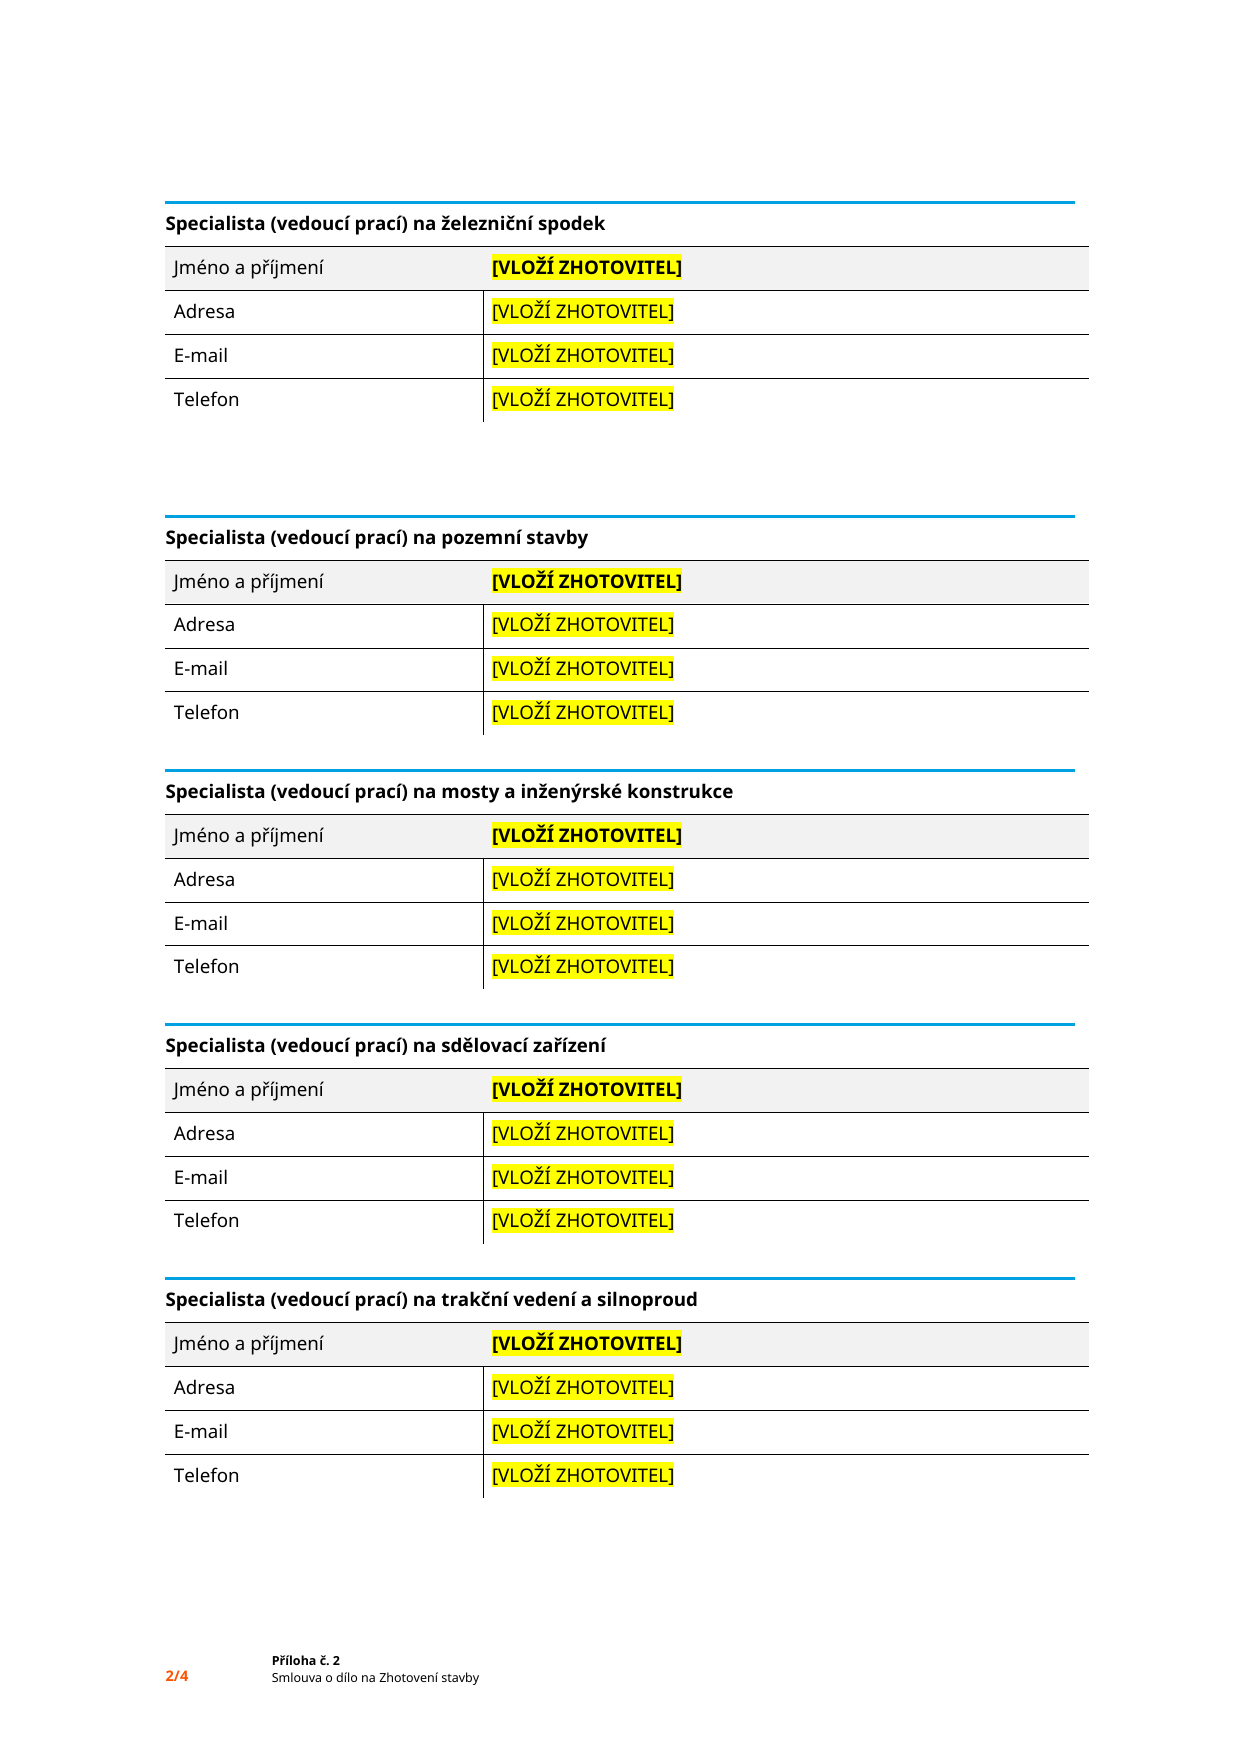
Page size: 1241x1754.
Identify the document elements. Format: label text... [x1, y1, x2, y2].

table_cell [VLOŽÍ ZHOTOVITEL] [484, 605, 1089, 647]
table_cell [VLOŽÍ ZHOTOVITEL] [484, 692, 1089, 735]
table_cell [VLOŽÍ ZHOTOVITEL] [484, 335, 1089, 378]
table_header [VLOŽÍ ZHOTOVITEL] [484, 561, 1089, 603]
table_cell Telefon [165, 1201, 483, 1243]
table_cell [VLOŽÍ ZHOTOVITEL] [484, 859, 1089, 902]
table_cell E-mail [165, 1411, 483, 1454]
table_cell Telefon [165, 1455, 483, 1498]
table_header Jméno a příjmení [165, 815, 484, 858]
table_cell [VLOŽÍ ZHOTOVITEL] [484, 291, 1089, 334]
table_header [VLOŽÍ ZHOTOVITEL] [484, 1069, 1089, 1112]
table_cell [VLOŽÍ ZHOTOVITEL] [484, 1455, 1089, 1498]
table_cell Telefon [165, 379, 483, 422]
table_cell E-mail [165, 335, 483, 378]
table_cell Adresa [165, 291, 483, 334]
table_header Jméno a příjmení [165, 1323, 484, 1366]
table_cell E-mail [165, 649, 483, 691]
text Specialista (vedoucí prací) na pozemní stavby [165, 518, 1075, 550]
table_cell [VLOŽÍ ZHOTOVITEL] [484, 1201, 1089, 1243]
table_cell [VLOŽÍ ZHOTOVITEL] [484, 649, 1089, 691]
table_cell [VLOŽÍ ZHOTOVITEL] [484, 1113, 1089, 1156]
table_cell E-mail [165, 903, 483, 945]
table_header Jméno a příjmení [165, 1069, 484, 1112]
text Specialista (vedoucí prací) na trakční vedení a silnoproud [165, 1280, 1075, 1312]
text Specialista (vedoucí prací) na železniční spodek [165, 204, 1075, 236]
table_cell [VLOŽÍ ZHOTOVITEL] [484, 946, 1089, 989]
table_header Jméno a příjmení [165, 247, 484, 290]
table_header [VLOŽÍ ZHOTOVITEL] [484, 815, 1089, 858]
table_cell Adresa [165, 859, 483, 902]
table_header [VLOŽÍ ZHOTOVITEL] [484, 1323, 1089, 1366]
table_cell [VLOŽÍ ZHOTOVITEL] [484, 903, 1089, 945]
text Specialista (vedoucí prací) na sdělovací zařízení [165, 1026, 1075, 1058]
table_cell [VLOŽÍ ZHOTOVITEL] [484, 1411, 1089, 1454]
table_cell [VLOŽÍ ZHOTOVITEL] [484, 1157, 1089, 1199]
table_cell Adresa [165, 1113, 483, 1156]
table_cell E-mail [165, 1157, 483, 1199]
table_cell Telefon [165, 692, 483, 735]
text Specialista (vedoucí prací) na mosty a inženýrské konstrukce [165, 772, 1075, 804]
table_cell Adresa [165, 1367, 483, 1410]
table_cell [VLOŽÍ ZHOTOVITEL] [484, 1367, 1089, 1410]
table_header Jméno a příjmení [165, 561, 484, 603]
table_cell Telefon [165, 946, 483, 989]
table_header [VLOŽÍ ZHOTOVITEL] [484, 247, 1089, 290]
table_cell [VLOŽÍ ZHOTOVITEL] [484, 379, 1089, 422]
table_cell Adresa [165, 605, 483, 647]
